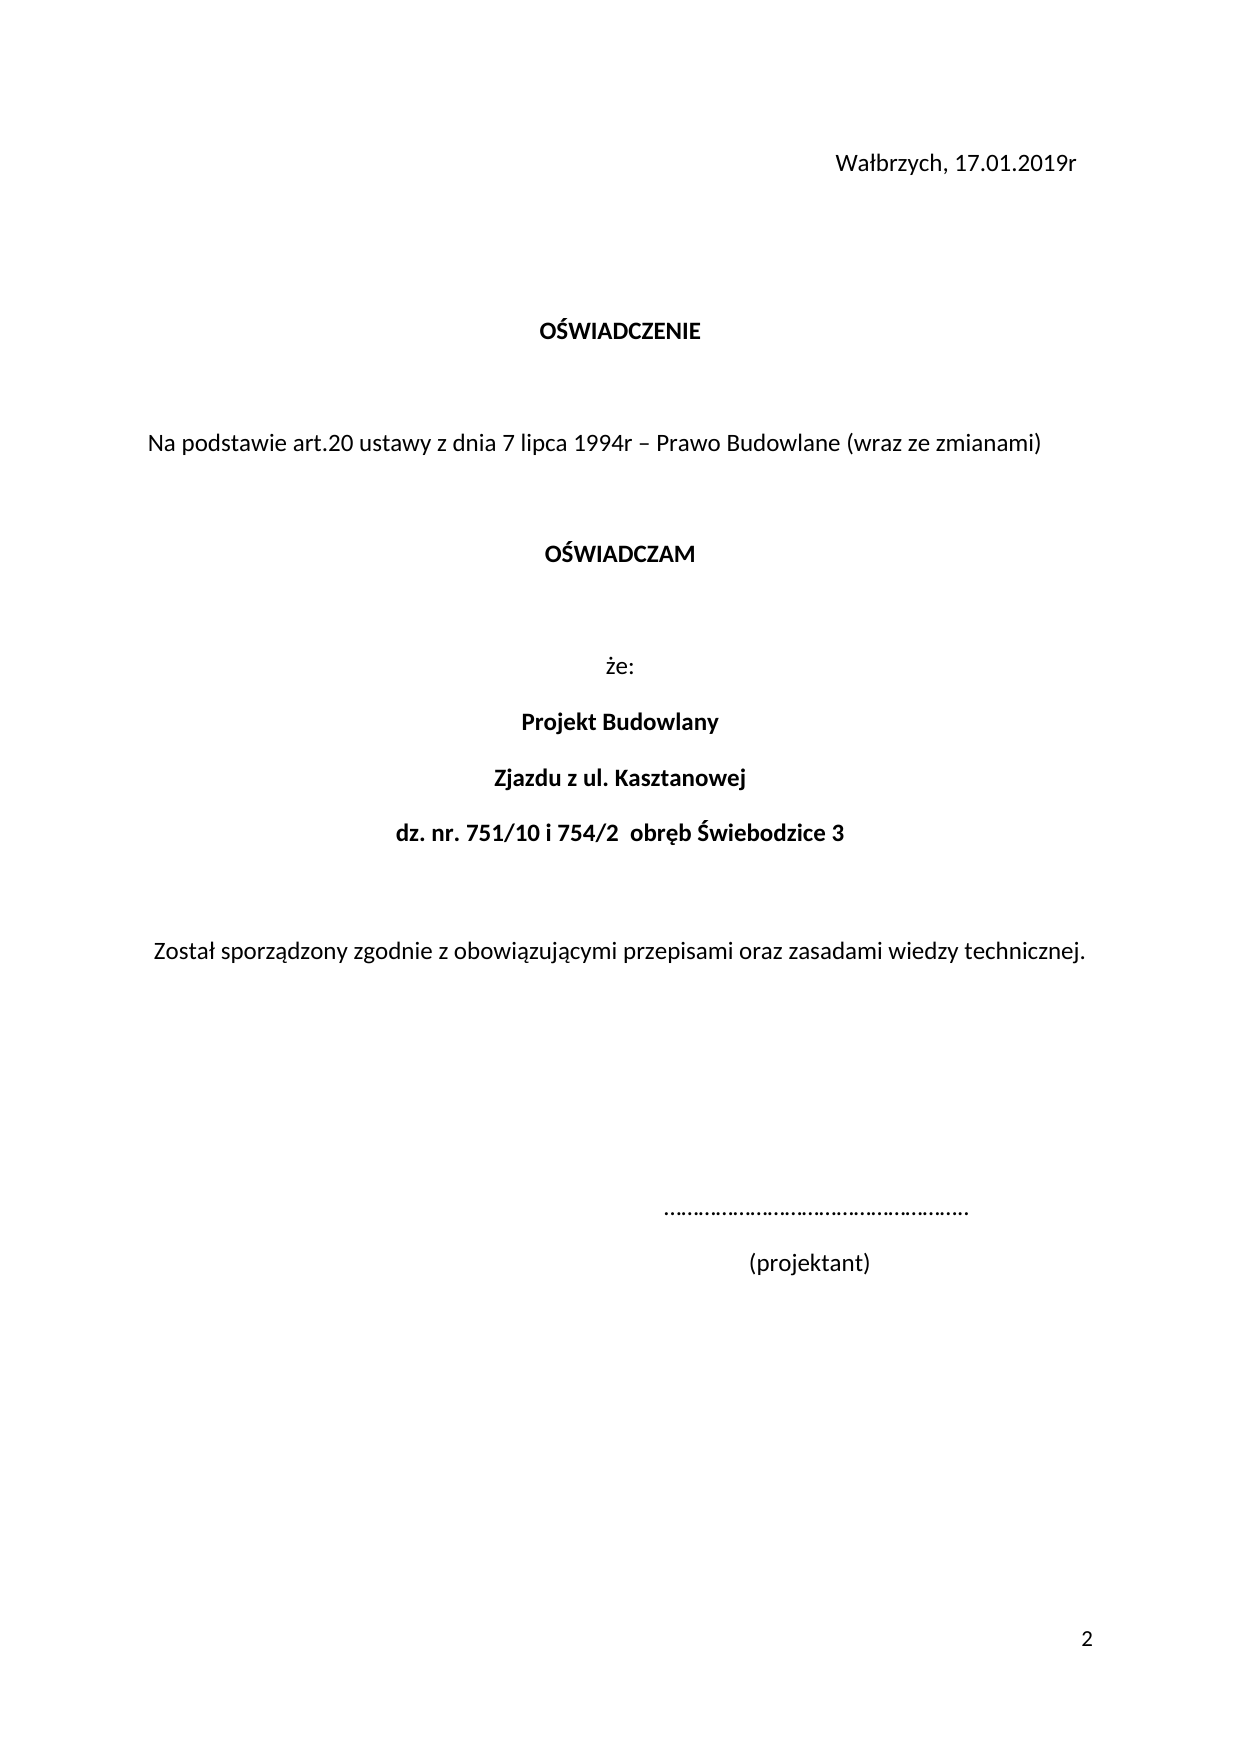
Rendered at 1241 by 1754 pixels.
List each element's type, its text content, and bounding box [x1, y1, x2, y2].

text Na podstawie art.20 ustawy z dnia 7 lipca 1994r – Prawo Budowlane (wraz ze zmianami) [148, 427, 1093, 457]
text OŚWIADCZAM [148, 538, 1093, 569]
text Został sporządzony zgodnie z obowiązującymi przepisami oraz zasadami wiedzy technicznej. [148, 935, 1093, 966]
text Projekt Budowlany [148, 706, 1093, 736]
text OŚWIADCZENIE [148, 315, 1093, 346]
text dz. nr. 751/10 i 754/2 obręb Świebodzice 3 [148, 818, 1093, 848]
text …………………………………………….. [664, 1158, 1093, 1222]
text Zjazdu z ul. Kasztanowej [148, 762, 1093, 792]
text Wałbrzych, 17.01.2019r [148, 148, 1093, 178]
text że: [148, 650, 1093, 681]
text (projektant) [664, 1247, 1093, 1277]
